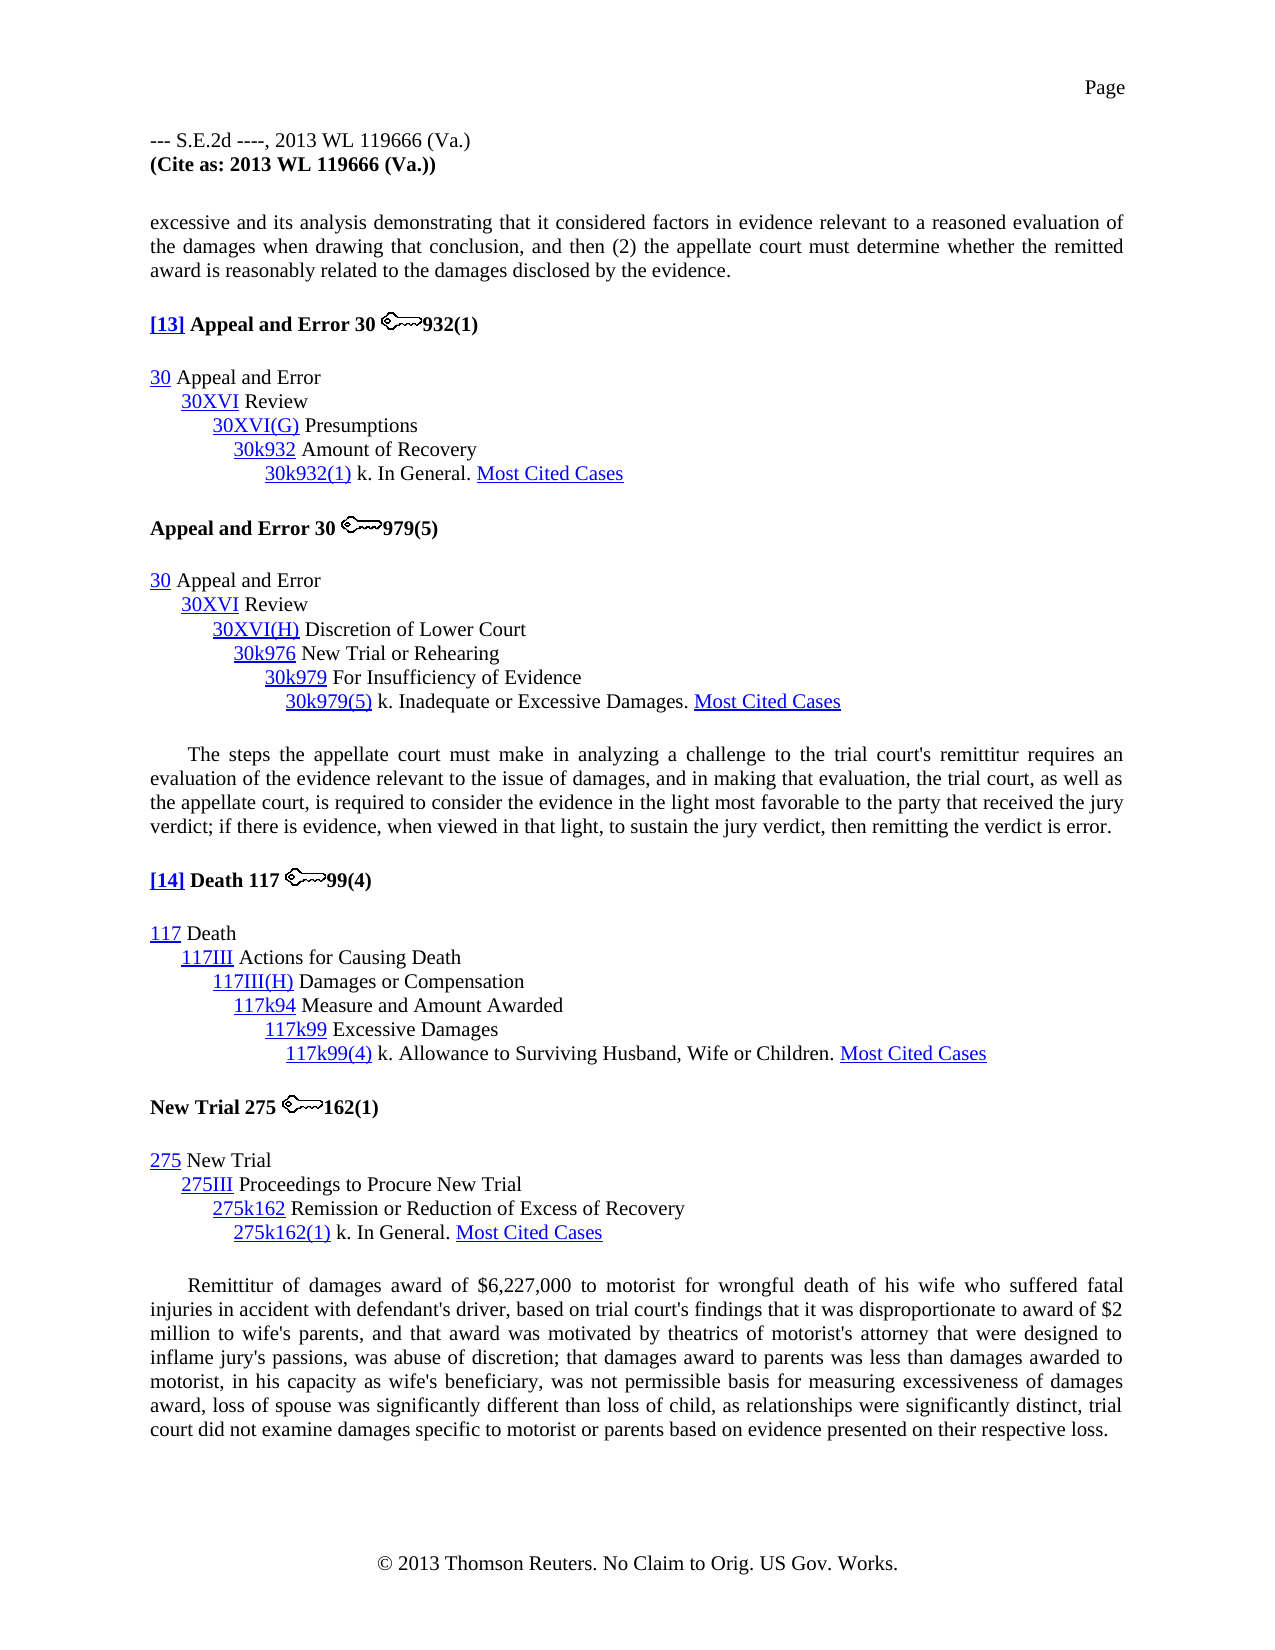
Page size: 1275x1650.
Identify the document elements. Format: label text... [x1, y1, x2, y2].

text 30k979 For Insufficiency of Evidence [150, 664, 1125, 689]
text 275k162(1) k. In General. Most Cited Cases [150, 1220, 1125, 1244]
text Remittitur of damages award of $6,227,000 to motorist for wrongful death of his wife who suffered fatal injuries in accident with defendant's driver, based on trial court's findings that it was disproportionate to award of $2 million to wife's parents, and that award was motivated by theatrics of motorist's attorney that were designed to inflame jury's passions, was abuse of discretion; that damages award to parents was less than damages awarded to motorist, in his capacity as wife's beneficiary, was not permissible basis for measuring excessiveness of damages award, loss of spouse was significantly different than loss of child, as relationships were significantly distinct, trial court did not examine damages specific to motorist or parents based on evidence presented on their respective loss. [150, 1273, 1125, 1441]
text 30k979(5) k. Inadequate or Excessive Damages. Most Cited Cases [150, 689, 1125, 713]
picture [341, 514, 383, 535]
text 117k99 Excessive Damages [150, 1017, 1125, 1041]
picture [380, 311, 423, 332]
text 275III Proceedings to Procure New Trial [150, 1172, 1125, 1196]
text 117 Death [150, 921, 1125, 945]
text 30XVI(H) Discretion of Lower Court [150, 616, 1125, 641]
picture [284, 866, 327, 888]
text Appeal and Error 30 979(5) [150, 514, 1125, 539]
text 117III Actions for Causing Death [150, 945, 1125, 969]
text The steps the appellate court must make in analyzing a challenge to the trial court's remittitur requires an evaluation of the evidence relevant to the issue of damages, and in making that evaluation, the trial court, as well as the appellate court, is required to consider the evidence in the light most favorable to the party that received the jury verdict; if there is evidence, when viewed in that light, to sustain the jury verdict, then remitting the verdict is error. [150, 741, 1125, 838]
picture [281, 1093, 323, 1115]
text 30XVI(G) Presumptions [150, 413, 1125, 437]
text 275k162 Remission or Reduction of Excess of Recovery [150, 1196, 1125, 1220]
text 30XVI Review [150, 592, 1125, 616]
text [150, 210, 1125, 282]
text 117k99(4) k. Allowance to Surviving Husband, Wife or Children. Most Cited Cases [150, 1041, 1125, 1065]
text 117k94 Measure and Amount Awarded [150, 993, 1125, 1017]
text [14] Death 117 99(4) [150, 866, 1125, 892]
text 30k976 New Trial or Rehearing [150, 641, 1125, 664]
text 30 Appeal and Error [150, 365, 1125, 389]
text 275 New Trial [150, 1148, 1125, 1172]
text 30XVI Review [150, 389, 1125, 413]
text 30 Appeal and Error [150, 568, 1125, 592]
text [13] Appeal and Error 30 932(1) [150, 311, 1125, 336]
text 30k932(1) k. In General. Most Cited Cases [150, 461, 1125, 485]
text 30k932 Amount of Recovery [150, 437, 1125, 461]
text New Trial 275 162(1) [150, 1094, 1125, 1119]
text 117III(H) Damages or Compensation [150, 969, 1125, 993]
